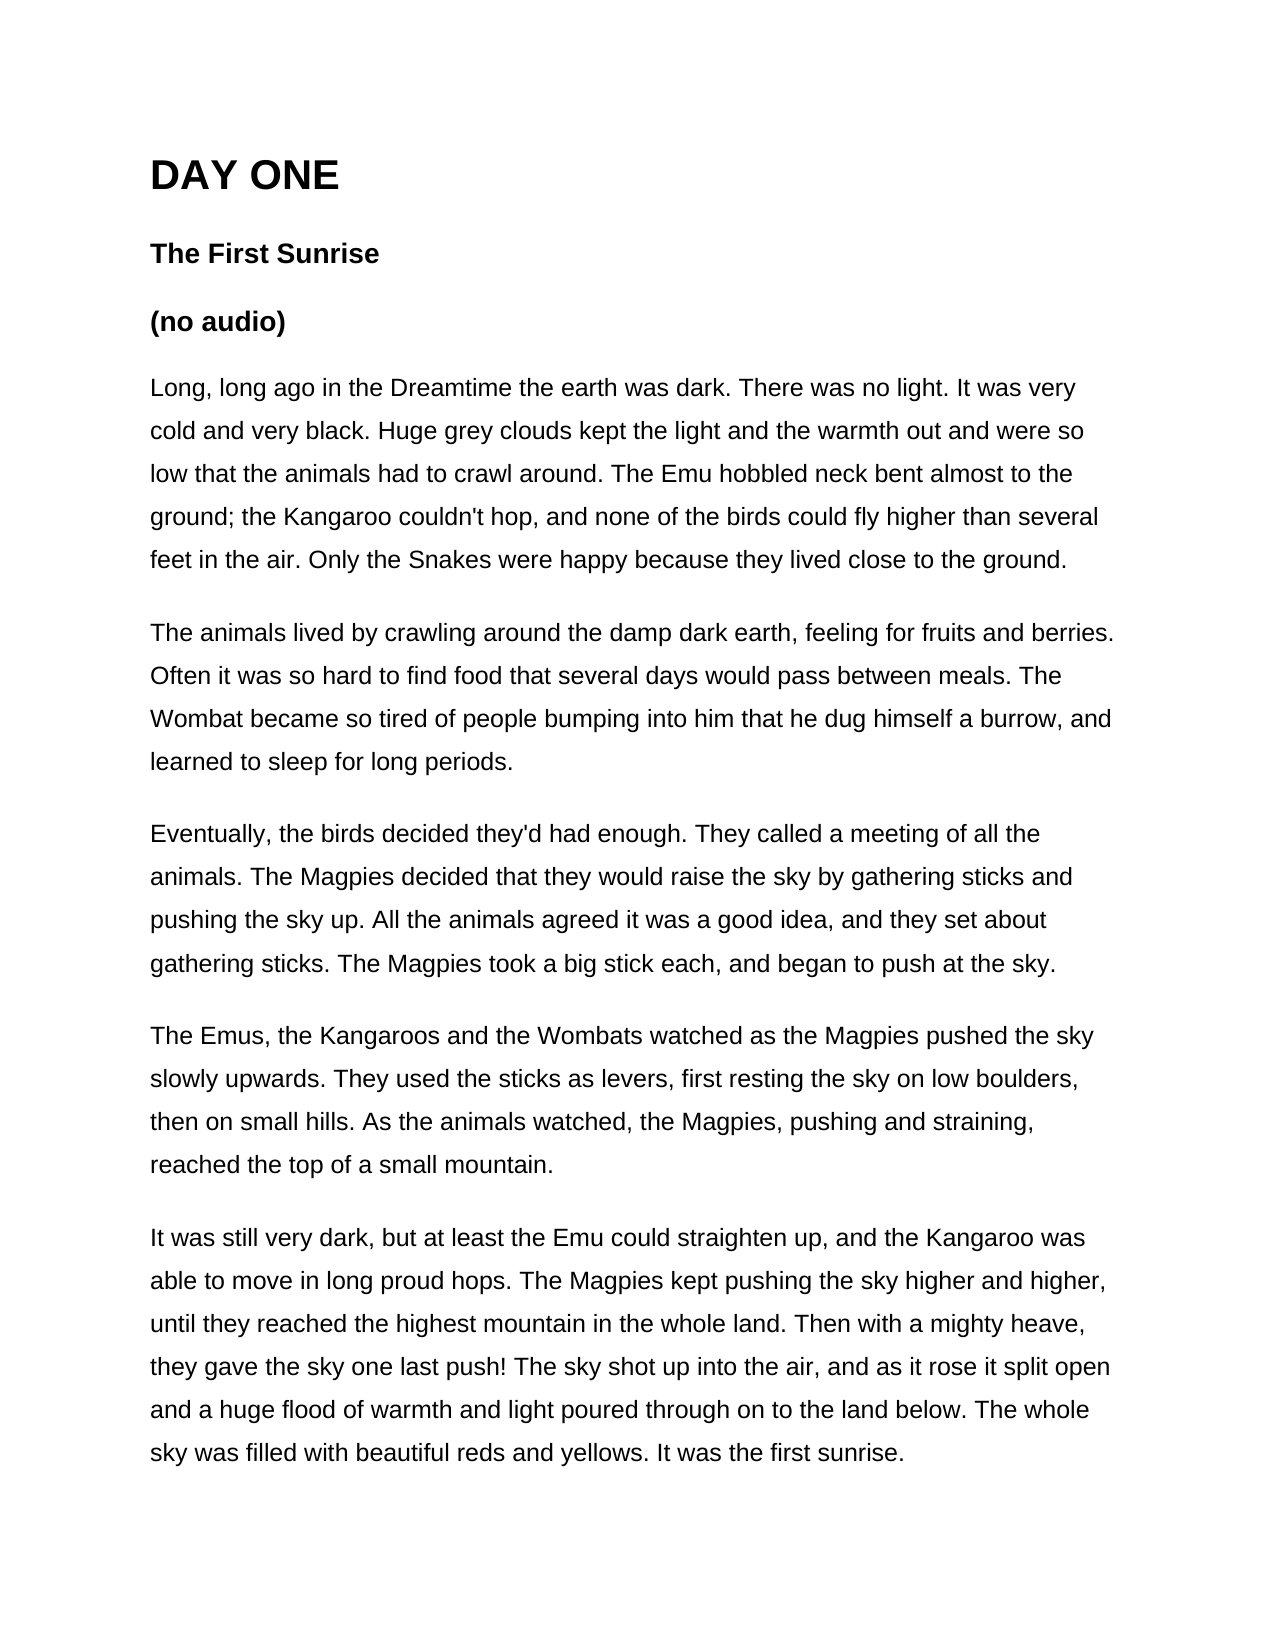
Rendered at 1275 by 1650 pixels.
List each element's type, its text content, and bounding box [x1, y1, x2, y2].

text DAY ONE [150, 150, 1125, 198]
text Eventually, the birds decided they'd had enough. They called a meeting of all the animals. The Magpies decided that they would raise the sky by gathering sticks and pushing the sky up. All the animals agreed it was a good idea, and they set about gathering sticks. The Magpies took a big stick each, and began to push at the sky. [150, 819, 1125, 977]
text The Emus, the Kangaroos and the Wombats watched as the Magpies pushed the sky slowly upwards. They used the sticks as levers, first resting the sky on low boulders, then on small hills. As the animals watched, the Magpies, pushing and straining, reached the top of a small mountain. [150, 1021, 1125, 1179]
text It was still very dark, but at least the Emu could straighten up, and the Kangaroo was able to move in long proud hops. The Magpies kept pushing the sky higher and higher, until they reached the highest mountain in the whole land. Then with a mighty heave, they gave the sky one last push! The sky shot up into the air, and as it rose it split open and a huge flood of warmth and light poured through on to the land below. The whole sky was filled with beautiful reds and yellows. It was the first sunrise. [150, 1222, 1125, 1467]
text Long, long ago in the Dreamtime the earth was dark. There was no light. It was very cold and very black. Huge grey clouds kept the light and the warmth out and were so low that the animals had to crawl around. The Emu hobbled neck bent almost to the ground; the Kangaroo couldn't hop, and none of the birds could fly higher than several feet in the air. Only the Snakes were happy because they lived close to the ground. [150, 373, 1125, 574]
text The animals lived by crawling around the damp dark earth, feeling for fruits and berries. Often it was so hard to find food that several days would pass between meals. The Wombat became so tired of people bumping into him that he dug himself a burrow, and learned to sleep for long periods. [150, 617, 1125, 776]
text (no audio) [150, 305, 1125, 337]
text The First Sunrise [150, 237, 1125, 269]
